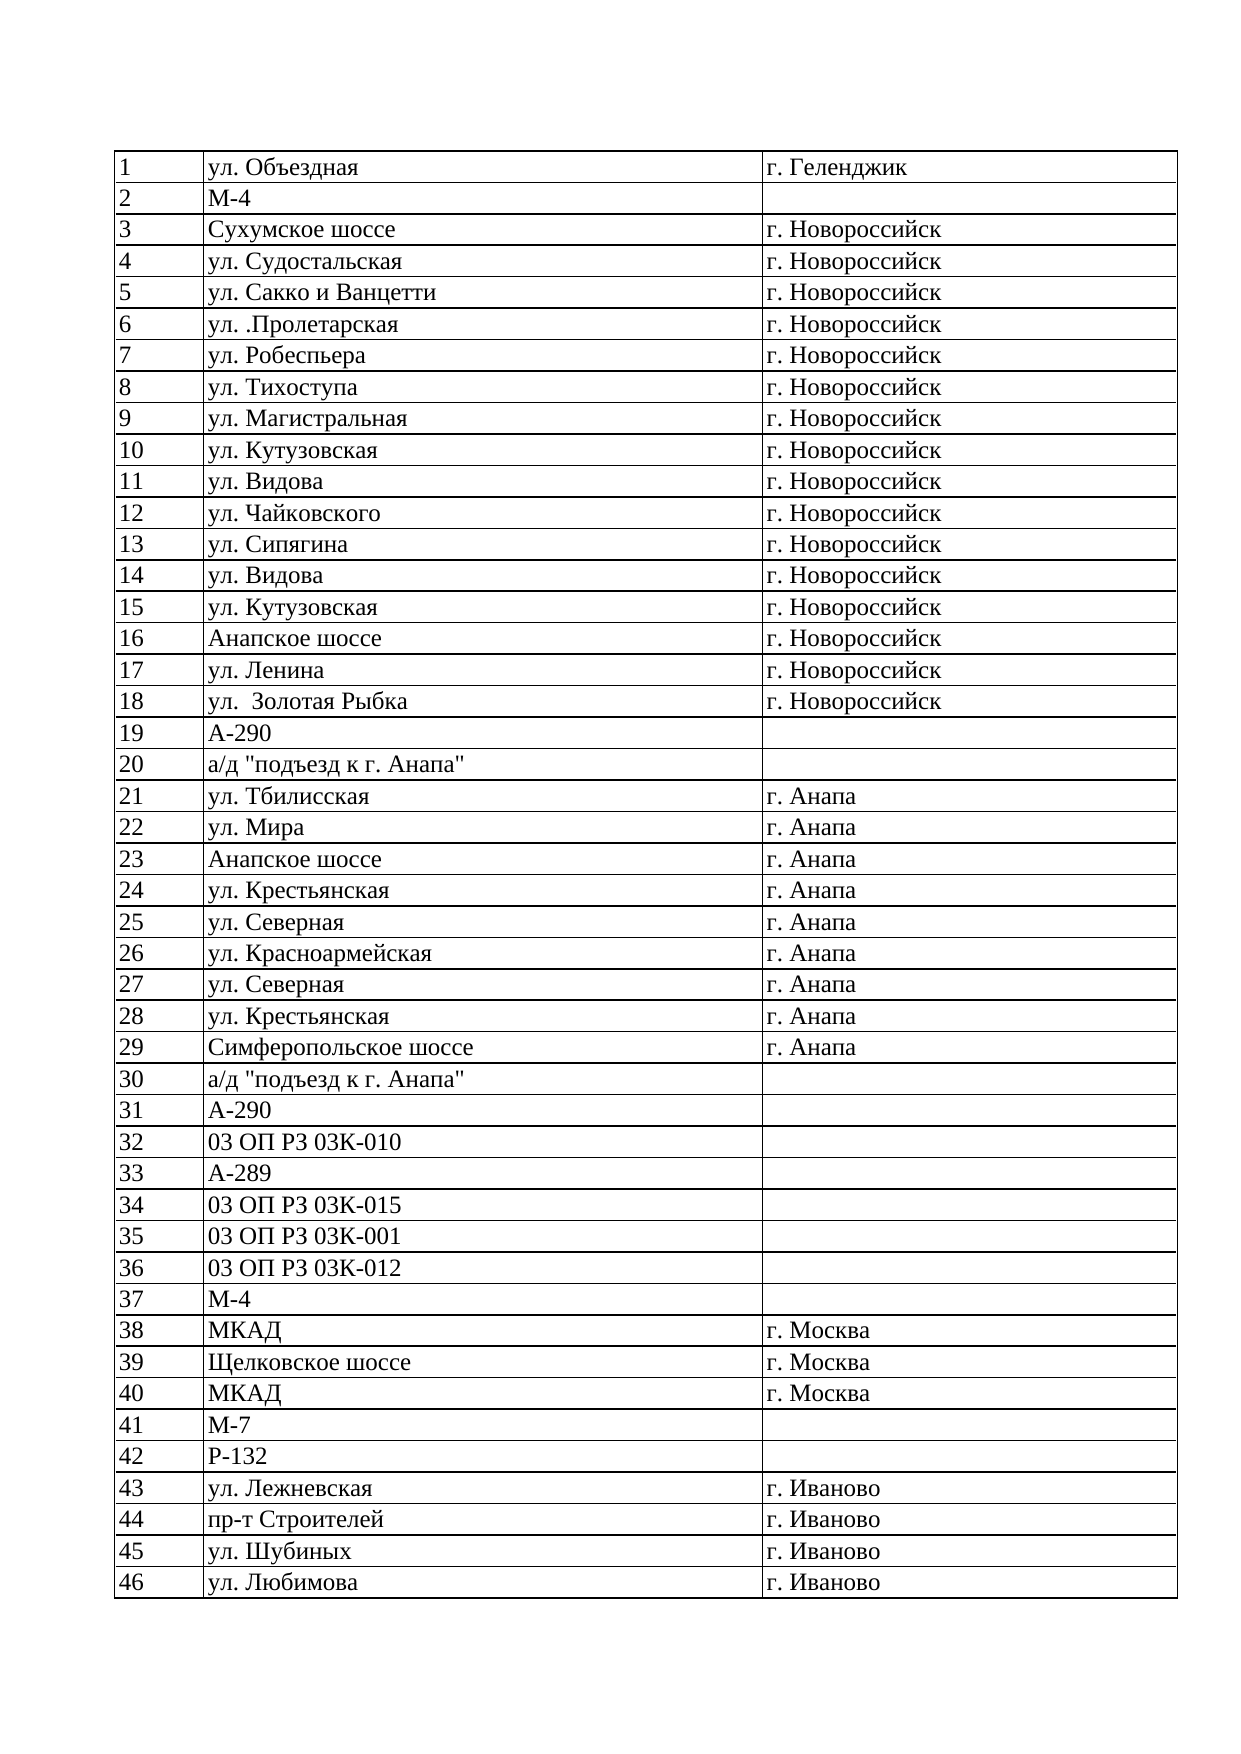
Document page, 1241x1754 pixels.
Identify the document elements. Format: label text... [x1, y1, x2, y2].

table_cell 4 [115, 245, 203, 276]
table_cell [763, 716, 1177, 748]
table_cell [763, 1251, 1177, 1282]
table_cell 14 [115, 560, 203, 590]
table_cell 26 [115, 938, 203, 968]
table_cell 39 [115, 1346, 203, 1377]
table_cell 21 [115, 780, 203, 811]
table_cell М-7 [204, 1410, 762, 1440]
table_cell 12 [115, 497, 203, 527]
table_cell г. Новороссийск [763, 465, 1177, 496]
table_cell а/д "подъезд к г. Анапа" [204, 749, 762, 779]
table_cell ул. Ленина [204, 655, 762, 685]
table_cell ул. Сипягина [204, 529, 762, 559]
table_cell [763, 1408, 1177, 1440]
table_cell 43 [115, 1472, 203, 1503]
table_cell ул. Кутузовская [204, 592, 762, 622]
table_cell пр-т Строителей [204, 1504, 762, 1534]
table_cell г. Новороссийск [763, 339, 1177, 370]
table_cell 40 [115, 1378, 203, 1408]
table_cell [763, 1157, 1177, 1188]
table_cell г. Анапа [763, 936, 1177, 968]
table_cell 29 [115, 1032, 203, 1062]
table_cell 31 [115, 1095, 203, 1125]
table_cell 19 [115, 717, 203, 748]
table_cell 42 [115, 1441, 203, 1471]
table_cell Сухумское шоссе [204, 215, 762, 244]
table_cell 34 [115, 1189, 203, 1219]
table_cell А-289 [204, 1158, 762, 1188]
table_cell г. Анапа [763, 1031, 1177, 1062]
table_cell 8 [115, 371, 203, 402]
table_cell 15 [115, 591, 203, 622]
table_cell 30 [115, 1063, 203, 1094]
table_cell г. Анапа [763, 842, 1177, 873]
table_cell г. Новороссийск [763, 244, 1177, 276]
table_cell 41 [115, 1409, 203, 1440]
table_cell г. Иваново [763, 1471, 1177, 1503]
table_cell 9 [115, 403, 203, 433]
table_cell г. Новороссийск [763, 528, 1177, 559]
table_cell ул. Крестьянская [204, 875, 762, 905]
table_cell ул. Кутузовская [204, 435, 762, 464]
table_cell 22 [115, 812, 203, 842]
table_cell ул. Лежневская [204, 1473, 762, 1503]
table_cell А-290 [204, 1095, 762, 1125]
table_cell ул. Видова [204, 561, 762, 590]
table_cell ул. .Пролетарская [204, 309, 762, 339]
table_cell 32 [115, 1126, 203, 1157]
table_cell ул. Мира [204, 812, 762, 842]
table_cell г. Анапа [763, 968, 1177, 999]
table_cell Р-132 [204, 1441, 762, 1471]
table_cell 10 [115, 434, 203, 464]
table_cell ул. Робеспьера [204, 340, 762, 370]
table_cell 35 [115, 1221, 203, 1251]
table_cell ул. Магистральная [204, 403, 762, 433]
table_cell 37 [115, 1284, 203, 1314]
table_cell ул. Крестьянская [204, 1001, 762, 1031]
table_cell 13 [115, 529, 203, 559]
table_cell [763, 1094, 1177, 1125]
table_cell г. Новороссийск [763, 653, 1177, 685]
table_cell г. Новороссийск [763, 433, 1177, 464]
table_cell 17 [115, 654, 203, 685]
table_cell г. Новороссийск [763, 685, 1177, 716]
table_cell [763, 1125, 1177, 1157]
table_cell г. Анапа [763, 779, 1177, 811]
table_cell ул. Сакко и Ванцетти [204, 277, 762, 307]
table_cell ул. Объездная [204, 152, 762, 181]
table_cell [763, 181, 1177, 213]
table_cell г. Новороссийск [763, 590, 1177, 622]
table_cell г. Новороссийск [763, 622, 1177, 653]
table_cell 18 [115, 686, 203, 716]
table_cell [763, 748, 1177, 779]
table_cell ул. Любимова [204, 1567, 762, 1597]
table_cell [763, 1220, 1177, 1251]
table_cell ул. Судостальская [204, 246, 762, 276]
table_cell г. Новороссийск [763, 402, 1177, 433]
table_cell ул. Чайковского [204, 498, 762, 527]
table_cell ул. Шубиных [204, 1536, 762, 1566]
table_cell 23 [115, 843, 203, 873]
table_cell Щелковское шоссе [204, 1347, 762, 1377]
table_cell ул. Видова [204, 466, 762, 496]
table_cell г. Новороссийск [763, 213, 1177, 244]
table_cell МКАД [204, 1316, 762, 1345]
table_cell 45 [115, 1535, 203, 1566]
table_cell [763, 1062, 1177, 1094]
table_cell 25 [115, 906, 203, 936]
table_cell г. Иваново [763, 1534, 1177, 1566]
table_cell г. Новороссийск [763, 370, 1177, 402]
table_cell г. Новороссийск [763, 276, 1177, 307]
table_cell 36 [115, 1252, 203, 1282]
table_cell г. Анапа [763, 999, 1177, 1031]
table_cell Симферопольское шоссе [204, 1032, 762, 1062]
table_cell МКАД [204, 1378, 762, 1408]
table_cell 24 [115, 875, 203, 905]
table_cell г. Москва [763, 1314, 1177, 1345]
table_cell 44 [115, 1504, 203, 1534]
table_cell 46 [115, 1567, 203, 1597]
table_cell М-4 [204, 183, 762, 213]
table_cell 20 [115, 749, 203, 779]
table_cell М-4 [204, 1284, 762, 1314]
table_cell г. Новороссийск [763, 559, 1177, 590]
table_cell г. Новороссийск [763, 496, 1177, 527]
table_cell 1 [115, 152, 203, 181]
table_cell г. Геленджик [763, 152, 1177, 181]
table_cell г. Москва [763, 1377, 1177, 1408]
table_cell 03 ОП РЗ 03К-001 [204, 1221, 762, 1251]
table_cell 38 [115, 1315, 203, 1345]
table_cell [763, 1440, 1177, 1471]
table_cell 03 ОП РЗ 03К-015 [204, 1190, 762, 1219]
table_cell ул. Северная [204, 907, 762, 936]
table_cell 2 [115, 183, 203, 213]
table_cell г. Анапа [763, 905, 1177, 936]
table_cell ул. Красноармейская [204, 938, 762, 968]
table_cell ул. Северная [204, 970, 762, 999]
table_cell 11 [115, 466, 203, 496]
table_cell г. Анапа [763, 874, 1177, 905]
table_cell 5 [115, 277, 203, 307]
table_cell 28 [115, 1000, 203, 1031]
table_cell 03 ОП РЗ 03К-012 [204, 1253, 762, 1282]
table_cell ул. Тихоступа [204, 372, 762, 402]
table_cell 16 [115, 623, 203, 653]
table_cell 6 [115, 308, 203, 339]
table_cell г. Новороссийск [763, 307, 1177, 339]
table_cell ул. Золотая Рыбка [204, 686, 762, 716]
table_cell 27 [115, 969, 203, 999]
table_cell Анапское шоссе [204, 844, 762, 873]
table_cell г. Иваново [763, 1503, 1177, 1534]
table_cell г. Анапа [763, 811, 1177, 842]
table_cell а/д "подъезд к г. Анапа" [204, 1064, 762, 1094]
table_cell г. Иваново [763, 1566, 1177, 1597]
table_cell [763, 1283, 1177, 1314]
table_cell Анапское шоссе [204, 623, 762, 653]
table_cell г. Москва [763, 1345, 1177, 1377]
table_cell 03 ОП РЗ 03К-010 [204, 1127, 762, 1157]
table_cell 3 [115, 214, 203, 244]
table_cell ул. Тбилисская [204, 781, 762, 811]
table_cell 7 [115, 340, 203, 370]
table_cell 33 [115, 1158, 203, 1188]
table_cell А-290 [204, 718, 762, 748]
table_cell [763, 1188, 1177, 1219]
